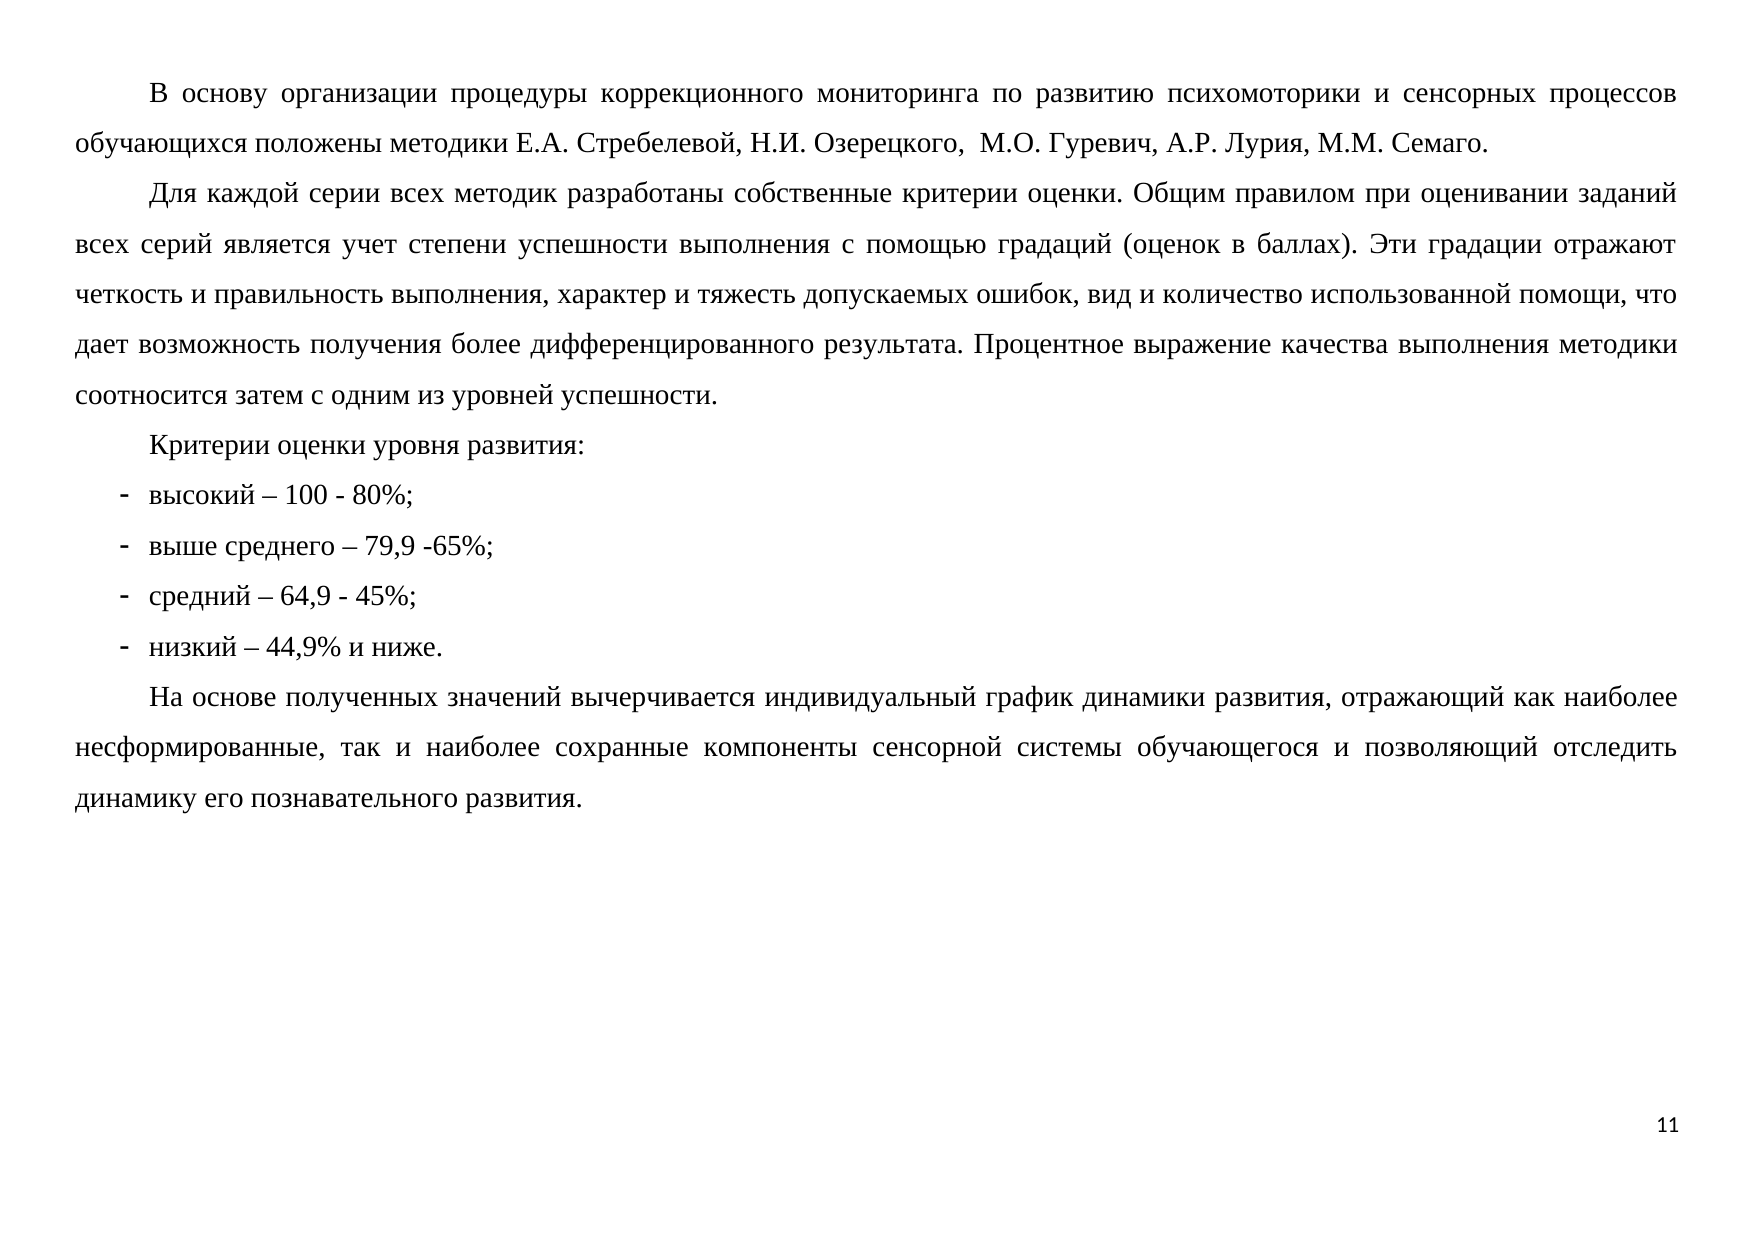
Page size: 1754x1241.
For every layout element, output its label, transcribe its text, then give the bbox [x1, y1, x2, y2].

text В основу организации процедуры коррекционного мониторинга по развитию психомоторики и сенсорных процессов обучающихся положены методики Е.А. Стребелевой, Н.И. Озерецкого, М.О. Гуревич, А.Р. Лурия, М.М. Семаго. [75, 75, 1679, 159]
text На основе полученных значений вычерчивается индивидуальный график динамики развития, отражающий как наиболее несформированные, так и наиболее сохранные компоненты сенсорной системы обучающегося и позволяющий отследить динамику его познавательного развития. [75, 679, 1679, 813]
list средний – 64,9 - 45%; [75, 578, 1679, 612]
list выше среднего – 79,9 -65%; [75, 528, 1679, 562]
text Для каждой серии всех методик разработаны собственные критерии оценки. Общим правилом при оценивании заданий всех серий является учет степени успешности выполнения с помощью градаций (оценок в баллах). Эти градации отражают четкость и правильность выполнения, характер и тяжесть допускаемых ошибок, вид и количество использованной помощи, что дает возможность получения более дифференцированного результата. Процентное выражение качества выполнения методики соотносится затем с одним из уровней успешности. [75, 176, 1679, 410]
list низкий – 44,9% и ниже. [75, 629, 1679, 662]
text Критерии оценки уровня развития: [75, 427, 1679, 461]
list высокий – 100 - 80%; [75, 477, 1679, 511]
